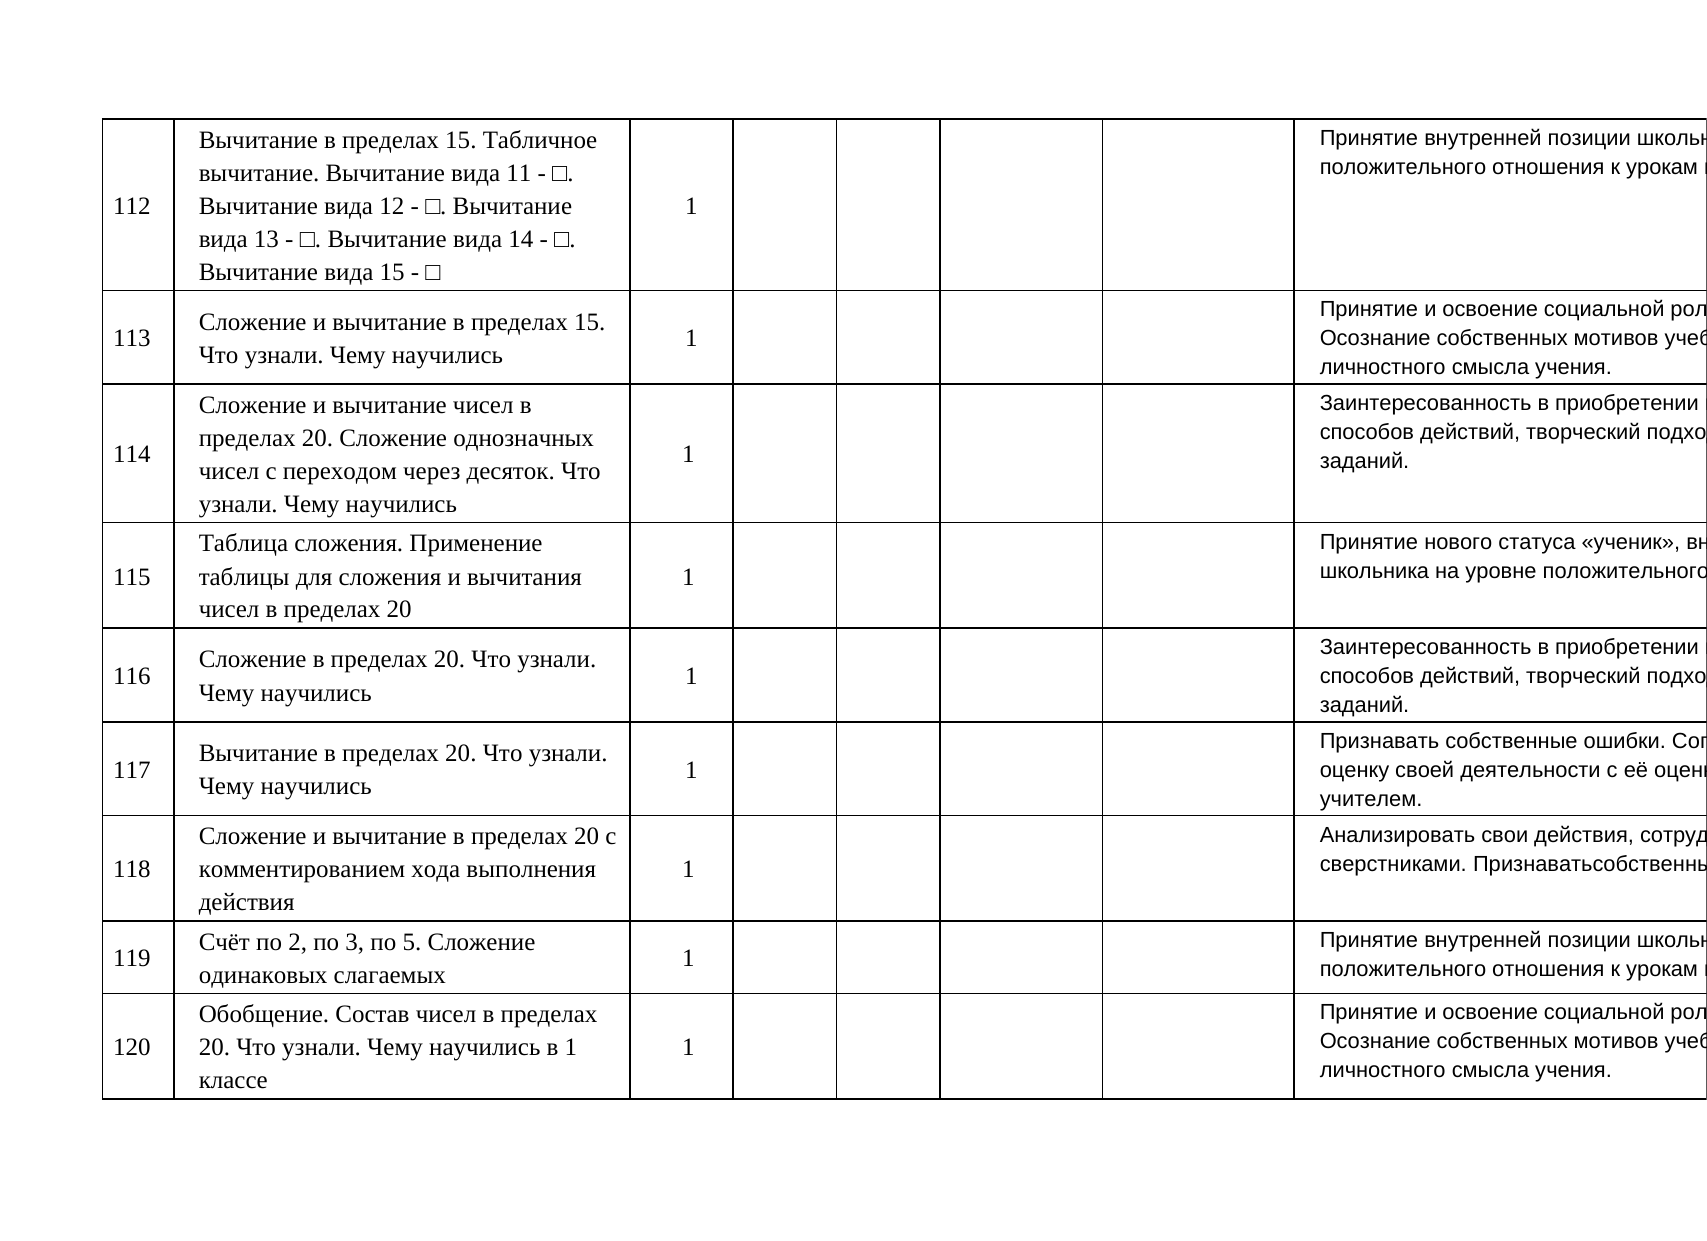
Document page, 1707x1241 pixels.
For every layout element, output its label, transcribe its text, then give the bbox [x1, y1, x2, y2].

table_cell [1103, 120, 1293, 289]
table_cell 1 [631, 523, 732, 627]
table_cell Сложение и вычитание чисел в пределах 20. Сложение однозначных чисел с переходом через десяток. Что узнали. Чему научились [175, 385, 629, 522]
table_cell [837, 922, 939, 992]
table_cell Принятие и освоение социальной роли обучающегося. Осознание собственных мотивов учебной деятельности и личностного смысла учения. [1295, 994, 1706, 1098]
table_cell [837, 523, 939, 627]
table_cell [1103, 723, 1293, 815]
table_cell [1103, 523, 1293, 627]
table_cell 116 [103, 629, 173, 721]
table_cell [1103, 922, 1293, 992]
table_cell [734, 120, 836, 289]
table_cell 117 [103, 723, 173, 815]
table_cell [837, 816, 939, 920]
table_cell 113 [103, 291, 173, 383]
table_cell Заинтересованность в приобретении и расширении знаний и способов действий, творческий подход к выполнению заданий. [1295, 629, 1706, 721]
table_cell [734, 629, 836, 721]
table_cell 118 [103, 816, 173, 920]
table_cell [837, 385, 939, 522]
table_cell 1 [631, 994, 732, 1098]
table_cell Принятие внутренней позиции школьника на уровне положительного отношения к урокам математики [1295, 120, 1706, 289]
table_cell [837, 723, 939, 815]
table_cell [941, 385, 1102, 522]
table_cell [1103, 994, 1293, 1098]
table_cell 1 [631, 120, 732, 289]
table_cell 112 [103, 120, 173, 289]
table_cell 1 [631, 816, 732, 920]
table_cell 1 [631, 629, 732, 721]
table_cell 120 [103, 994, 173, 1098]
table_cell [1103, 291, 1293, 383]
table_cell Таблица сложения. Применение таблицы для сложения и вычитания чисел в пределах 20 [175, 523, 629, 627]
table_cell 115 [103, 523, 173, 627]
table_cell 119 [103, 922, 173, 992]
table_cell [837, 994, 939, 1098]
table_cell [941, 994, 1102, 1098]
table_cell [734, 291, 836, 383]
table_cell Анализировать свои действия, сотрудничать со взрослыми и сверстниками. Признаватьсобственныеошибки. [1295, 816, 1706, 920]
table_cell 1 [631, 291, 732, 383]
table_cell Принятие внутренней позиции школьника на уровне положительного отношения к урокам математики [1295, 922, 1706, 992]
table_cell Вычитание в пределах 20. Что узнали. Чему научились [175, 723, 629, 815]
table_cell Вычитание в пределах 15. Табличное вычитание. Вычитание вида 11 - □. Вычитание вида 12 - □. Вычитание вида 13 - □. Вычитание вида 14 - □. Вычитание вида 15 - □ [175, 120, 629, 289]
table_cell [1103, 629, 1293, 721]
table_cell [734, 723, 836, 815]
table_cell 1 [631, 922, 732, 992]
table_cell [941, 523, 1102, 627]
table_cell 1 [631, 385, 732, 522]
table_cell [837, 291, 939, 383]
table_cell Сложение и вычитание в пределах 15. Что узнали. Чему научились [175, 291, 629, 383]
table_cell [1103, 816, 1293, 920]
table_cell Принятие и освоение социальной роли обучающегося. Осознание собственных мотивов учебной деятельности и личностного смысла учения. [1295, 291, 1706, 383]
table_cell [941, 629, 1102, 721]
table_cell [734, 922, 836, 992]
table_cell [734, 385, 836, 522]
table_cell Сложение в пределах 20. Что узнали. Чему научились [175, 629, 629, 721]
table_cell Признавать собственные ошибки. Сопоставлять собственную оценку своей деятельности с её оценкой товарищами, учителем. [1295, 723, 1706, 815]
table_cell [837, 629, 939, 721]
table_cell [941, 291, 1102, 383]
table_cell 114 [103, 385, 173, 522]
table_cell [1103, 385, 1293, 522]
table_cell [941, 816, 1102, 920]
table_cell [941, 120, 1102, 289]
table_cell Заинтересованность в приобретении и расширении знаний и способов действий, творческий подход к выполнению заданий. [1295, 385, 1706, 522]
table_cell [941, 922, 1102, 992]
table_cell [837, 120, 939, 289]
table_cell Счёт по 2, по 3, по 5. Сложение одинаковых слагаемых [175, 922, 629, 992]
table_cell [734, 816, 836, 920]
table_cell Обобщение. Состав чисел в пределах 20. Что узнали. Чему научились в 1 классе [175, 994, 629, 1098]
table_cell Принятие нового статуса «ученик», внутренней позиции школьника на уровне положительного отношения к школе. [1295, 523, 1706, 627]
table_cell 1 [631, 723, 732, 815]
table_cell Сложение и вычитание в пределах 20 с комментированием хода выполнения действия [175, 816, 629, 920]
table_cell [734, 994, 836, 1098]
table_cell [941, 723, 1102, 815]
table_cell [734, 523, 836, 627]
